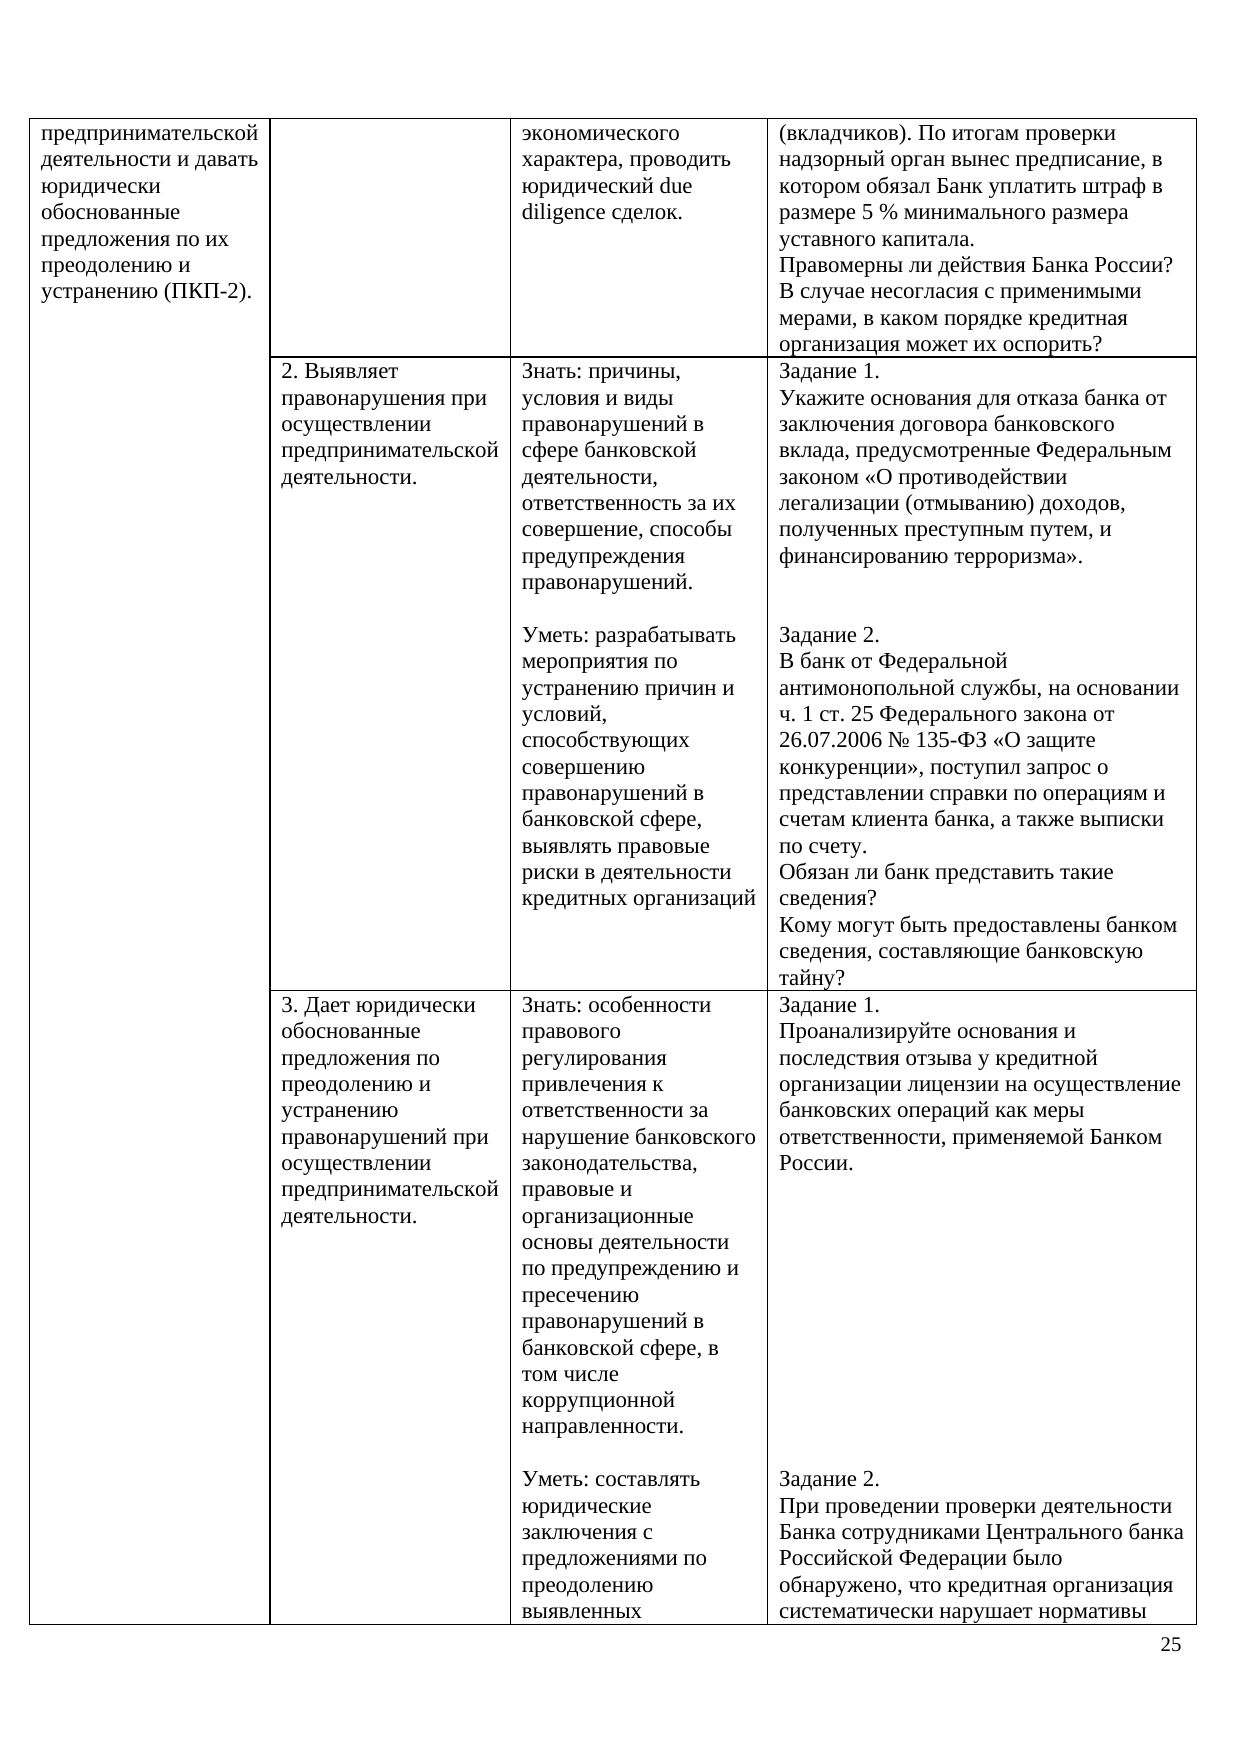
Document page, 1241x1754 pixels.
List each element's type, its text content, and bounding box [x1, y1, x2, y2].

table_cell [271, 991, 510, 1623]
table_cell 2. Выявляет правонарушения при осуществлении предпринимательской деятельности. [271, 358, 510, 990]
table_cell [511, 119, 767, 356]
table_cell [271, 119, 510, 356]
table_cell Задание 1. Укажите основания для отказа банка от заключения договора банковского вклада, предусмотренные Федеральным законом «О противодействии легализации (отмыванию) доходов, полученных преступным путем, и финансированию терроризма». Задание 2. В банк от Федеральной антимонопольной службы, на основании ч. 1 ст. 25 Федерального закона от 26.07.2006 № 135-ФЗ «О защите конкуренции», поступил запрос о представлении справки по операциям и счетам клиента банка, а также выписки по счету. Обязан ли банк представить такие сведения? Кому могут быть предоставлены банком сведения, составляющие банковскую тайну? [768, 358, 1196, 990]
table_cell Знать: причины, условия и виды правонарушений в сфере банковской деятельности, ответственность за их совершение, способы предупреждения правонарушений. Уметь: разрабатывать мероприятия по устранению причин и условий, способствующих совершению правонарушений в банковской сфере, выявлять правовые риски в деятельности кредитных организаций [511, 358, 767, 990]
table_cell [768, 991, 1196, 1623]
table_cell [768, 119, 1196, 356]
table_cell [30, 119, 269, 1623]
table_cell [511, 991, 767, 1623]
